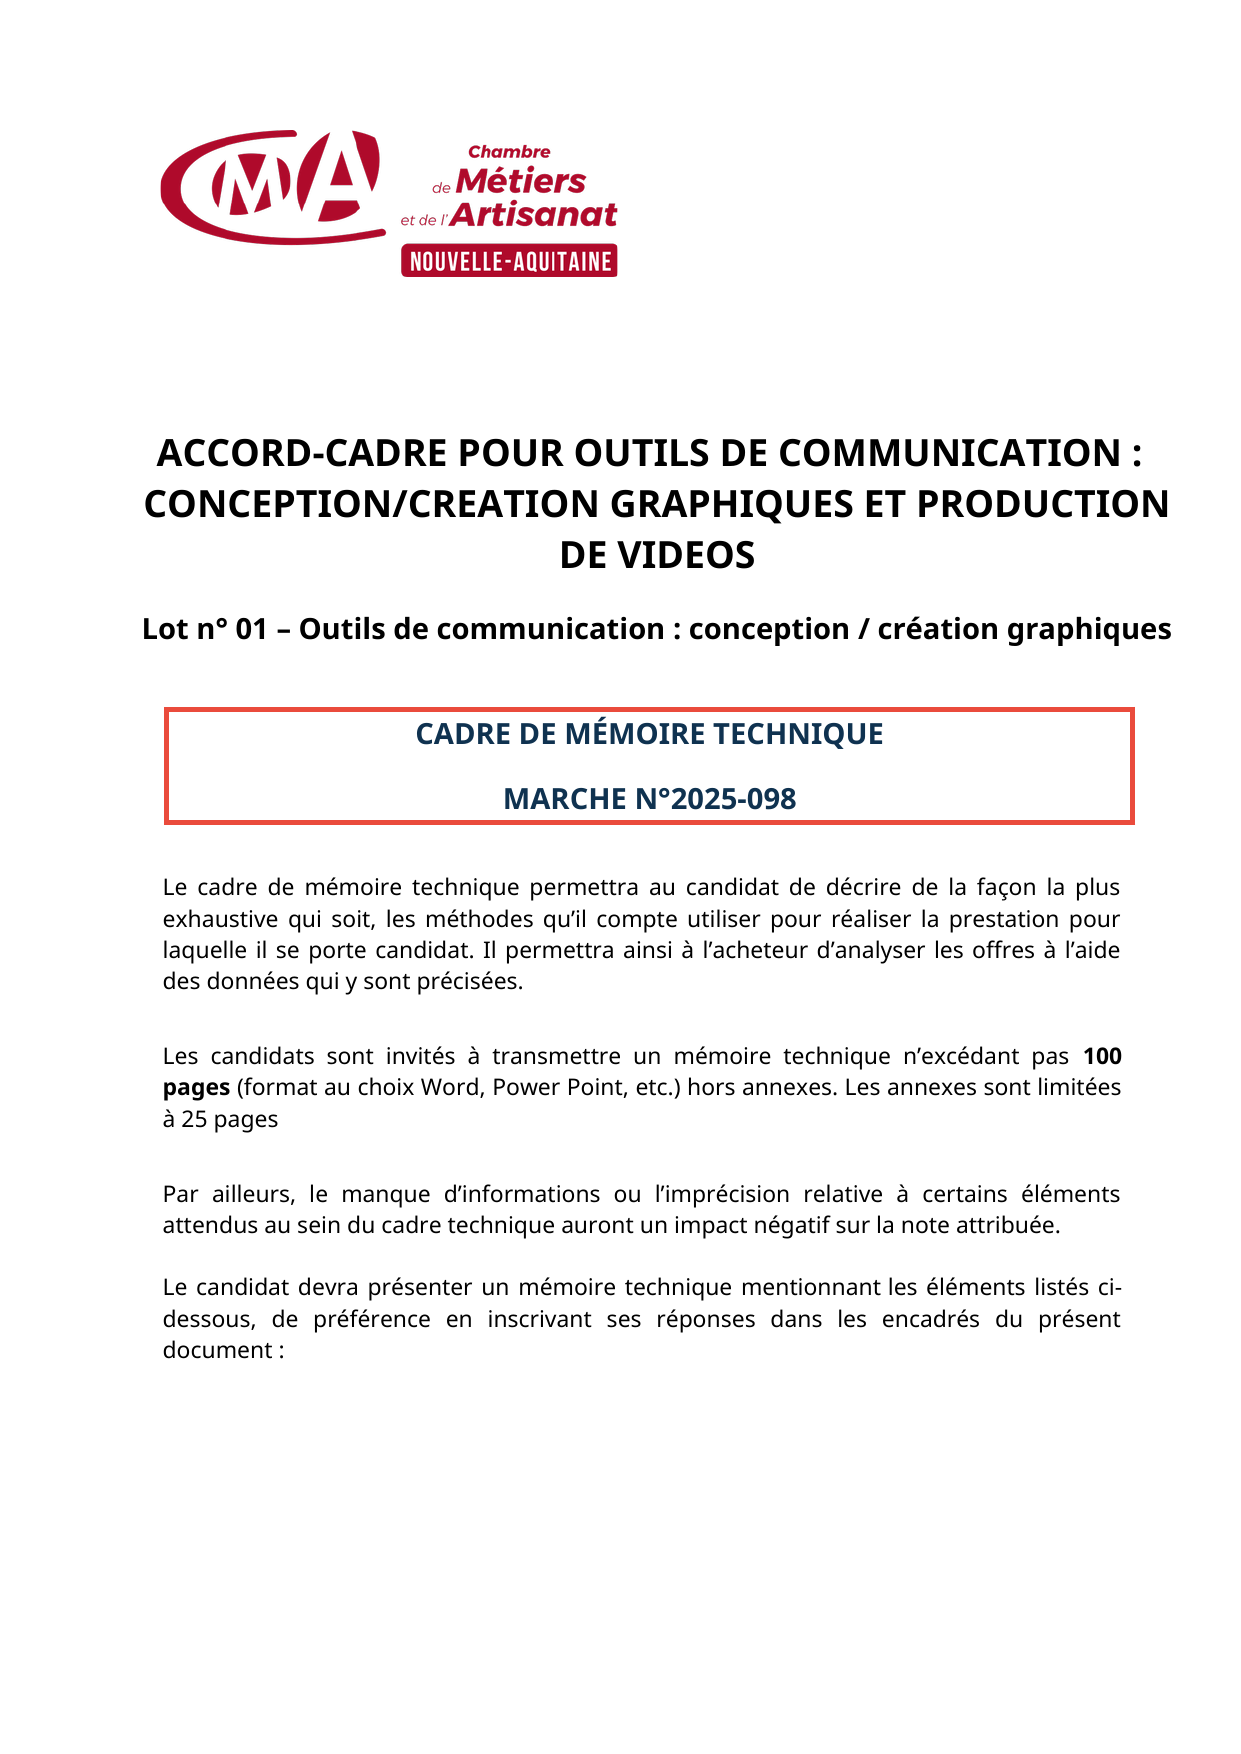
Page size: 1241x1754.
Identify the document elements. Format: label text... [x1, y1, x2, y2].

text ACCORD-CADRE POUR OUTILS DE COMMUNICATION : [103, 426, 1196, 477]
text Par ailleurs, le manque d’informations ou l’imprécision relative à certains éléments attendus au sein du cadre technique auront un impact négatif sur la note attribuée. [162, 1177, 1122, 1240]
text CADRE DE mémoire TECHNIQUE [169, 712, 1130, 753]
text Le cadre de mémoire technique permettra au candidat de décrire de la façon la plus exhaustive qui soit, les méthodes qu’il compte utiliser pour réaliser la prestation pour laquelle il se porte candidat. Il permettra ainsi à l’acheteur d’analyser les offres à l’aide des données qui y sont précisées. [162, 871, 1122, 996]
text Les candidats sont invités à transmettre un mémoire technique n’excédant pas 100 pages (format au choix Word, Power Point, etc.) hors annexes. Les annexes sont limitées à 25 pages [162, 1040, 1122, 1134]
text Le candidat devra présenter un mémoire technique mentionnant les éléments listés ci-dessous, de préférence en inscrivant ses réponses dans les encadrés du présent document : [162, 1271, 1122, 1365]
picture [160, 130, 618, 277]
text Lot n° 01 – Outils de communication : conception / création graphiques [118, 608, 1196, 648]
text CONCEPTION/CREATION GRAPHIQUES ET PRODUCTION DE VIDEOS [118, 477, 1196, 579]
text MARCHE N°2025-098 [169, 771, 1130, 820]
